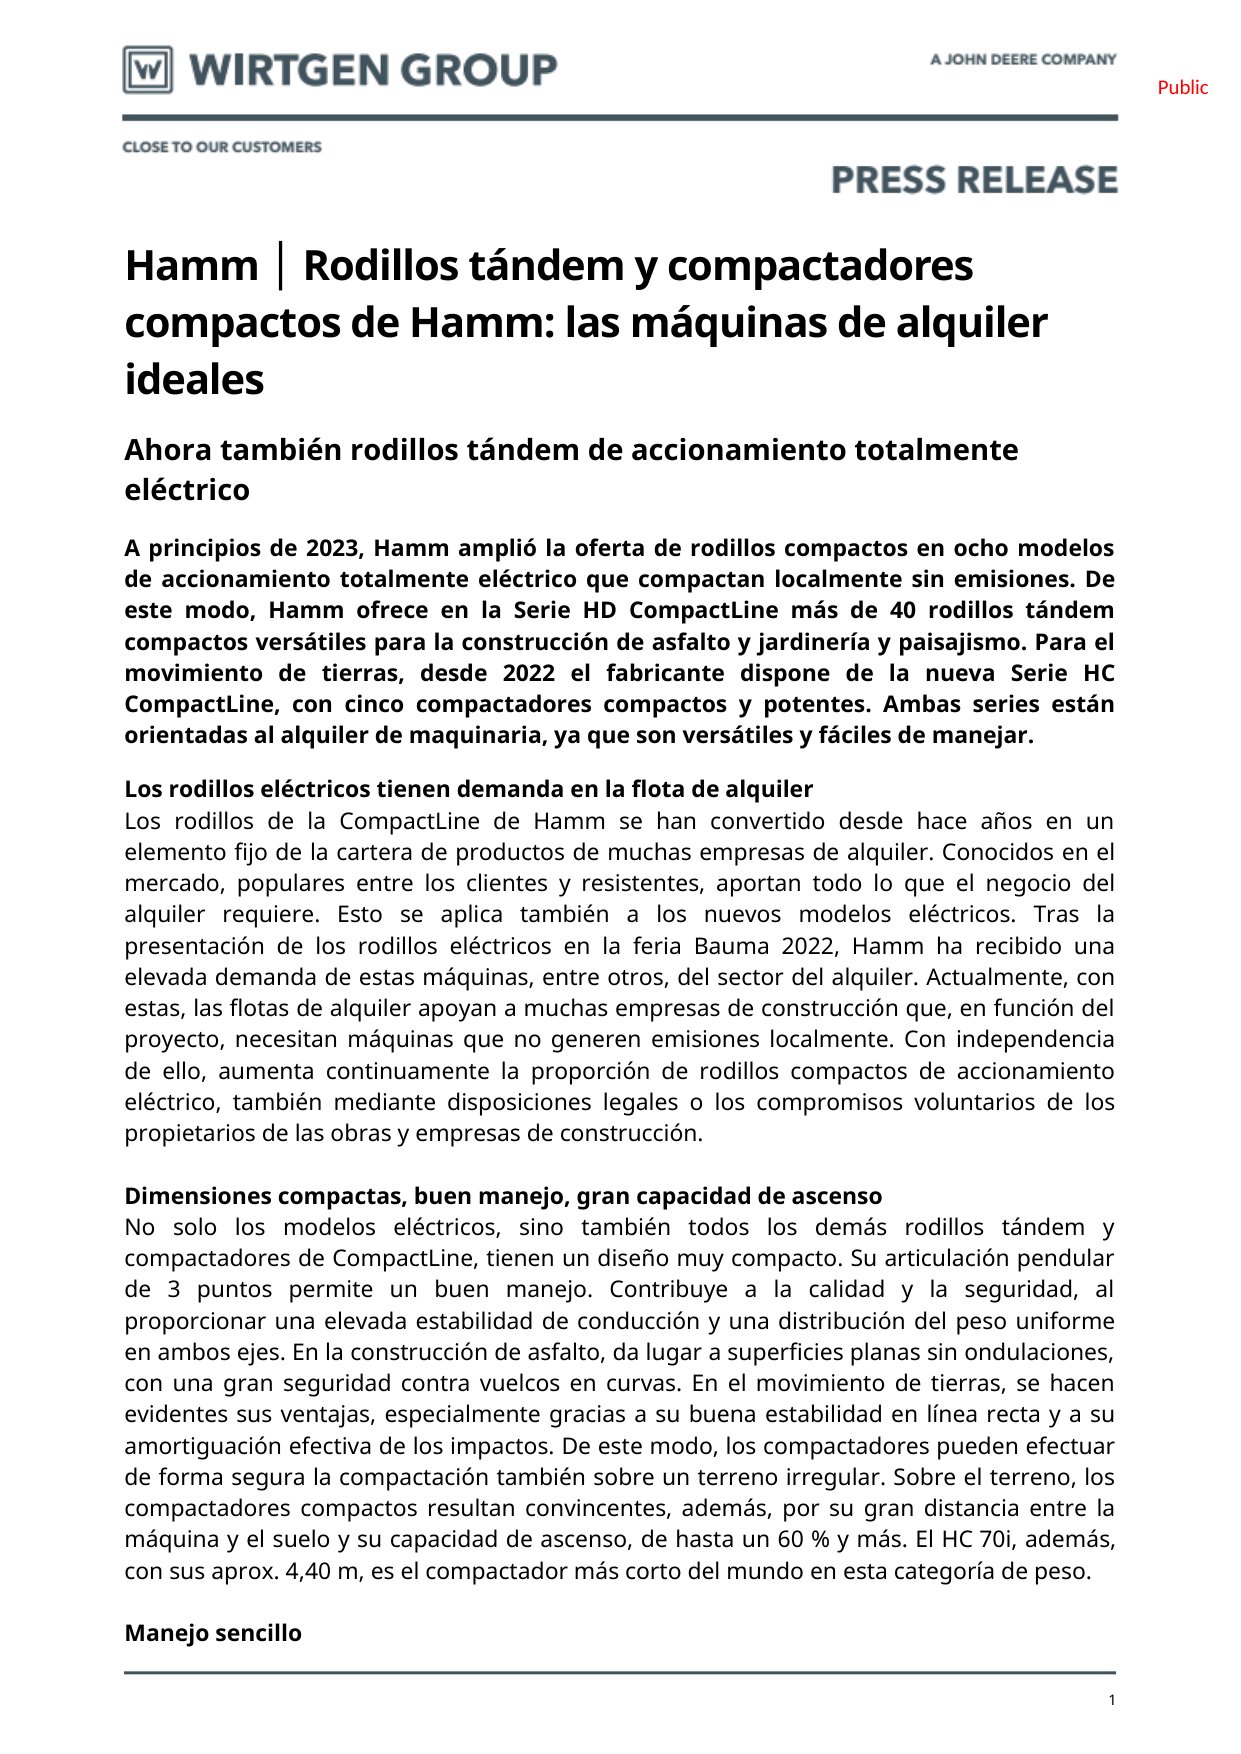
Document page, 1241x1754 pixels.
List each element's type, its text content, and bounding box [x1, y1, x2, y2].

text Hamm │ Rodillos tándem y compactadores compactos de Hamm: las máquinas de alquiler ideales [124, 236, 1116, 407]
text No solo los modelos eléctricos, sino también todos los demás rodillos tándem y compactadores de CompactLine, tienen un diseño muy compacto. Su articulación pendular de 3 puntos permite un buen manejo. Contribuye a la calidad y la seguridad, al proporcionar una elevada estabilidad de conducción y una distribución del peso uniforme en ambos ejes. En la construcción de asfalto, da lugar a superficies planas sin ondulaciones, con una gran seguridad contra vuelcos en curvas. En el movimiento de tierras, se hacen evidentes sus ventajas, especialmente gracias a su buena estabilidad en línea recta y a su amortiguación efectiva de los impactos. De este modo, los compactadores pueden efectuar de forma segura la compactación también sobre un terreno irregular. Sobre el terreno, los compactadores compactos resultan convincentes, además, por su gran distancia entre la máquina y el suelo y su capacidad de ascenso, de hasta un 60 % y más. El HC 70i, además, con sus aprox. 4,40 m, es el compactador más corto del mundo en esta categoría de peso. [124, 1211, 1116, 1586]
text Los rodillos eléctricos tienen demanda en la flota de alquiler [124, 773, 1116, 805]
text Dimensiones compactas, buen manejo, gran capacidad de ascenso [124, 1180, 1116, 1211]
text Ahora también rodillos tándem de accionamiento totalmente eléctrico [124, 429, 1116, 509]
text A principios de 2023, Hamm amplió la oferta de rodillos compactos en ocho modelos de accionamiento totalmente eléctrico que compactan localmente sin emisiones. De este modo, Hamm ofrece en la Serie HD CompactLine más de 40 rodillos tándem compactos versátiles para la construcción de asfalto y jardinería y paisajismo. Para el movimiento de tierras, desde 2022 el fabricante dispone de la nueva Serie HC CompactLine, con cinco compactadores compactos y potentes. Ambas series están orientadas al alquiler de maquinaria, ya que son versátiles y fáciles de manejar. [124, 532, 1116, 751]
text Manejo sencillo [124, 1617, 1116, 1648]
text Los rodillos de la CompactLine de Hamm se han convertido desde hace años en un elemento fijo de la cartera de productos de muchas empresas de alquiler. Conocidos en el mercado, populares entre los clientes y resistentes, aportan todo lo que el negocio del alquiler requiere. Esto se aplica también a los nuevos modelos eléctricos. Tras la presentación de los rodillos eléctricos en la feria Bauma 2022, Hamm ha recibido una elevada demanda de estas máquinas, entre otros, del sector del alquiler. Actualmente, con estas, las flotas de alquiler apoyan a muchas empresas de construcción que, en función del proyecto, necesitan máquinas que no generen emisiones localmente. Con independencia de ello, aumenta continuamente la proporción de rodillos compactos de accionamiento eléctrico, también mediante disposiciones legales o los compromisos voluntarios de los propietarios de las obras y empresas de construcción. [124, 805, 1116, 1148]
